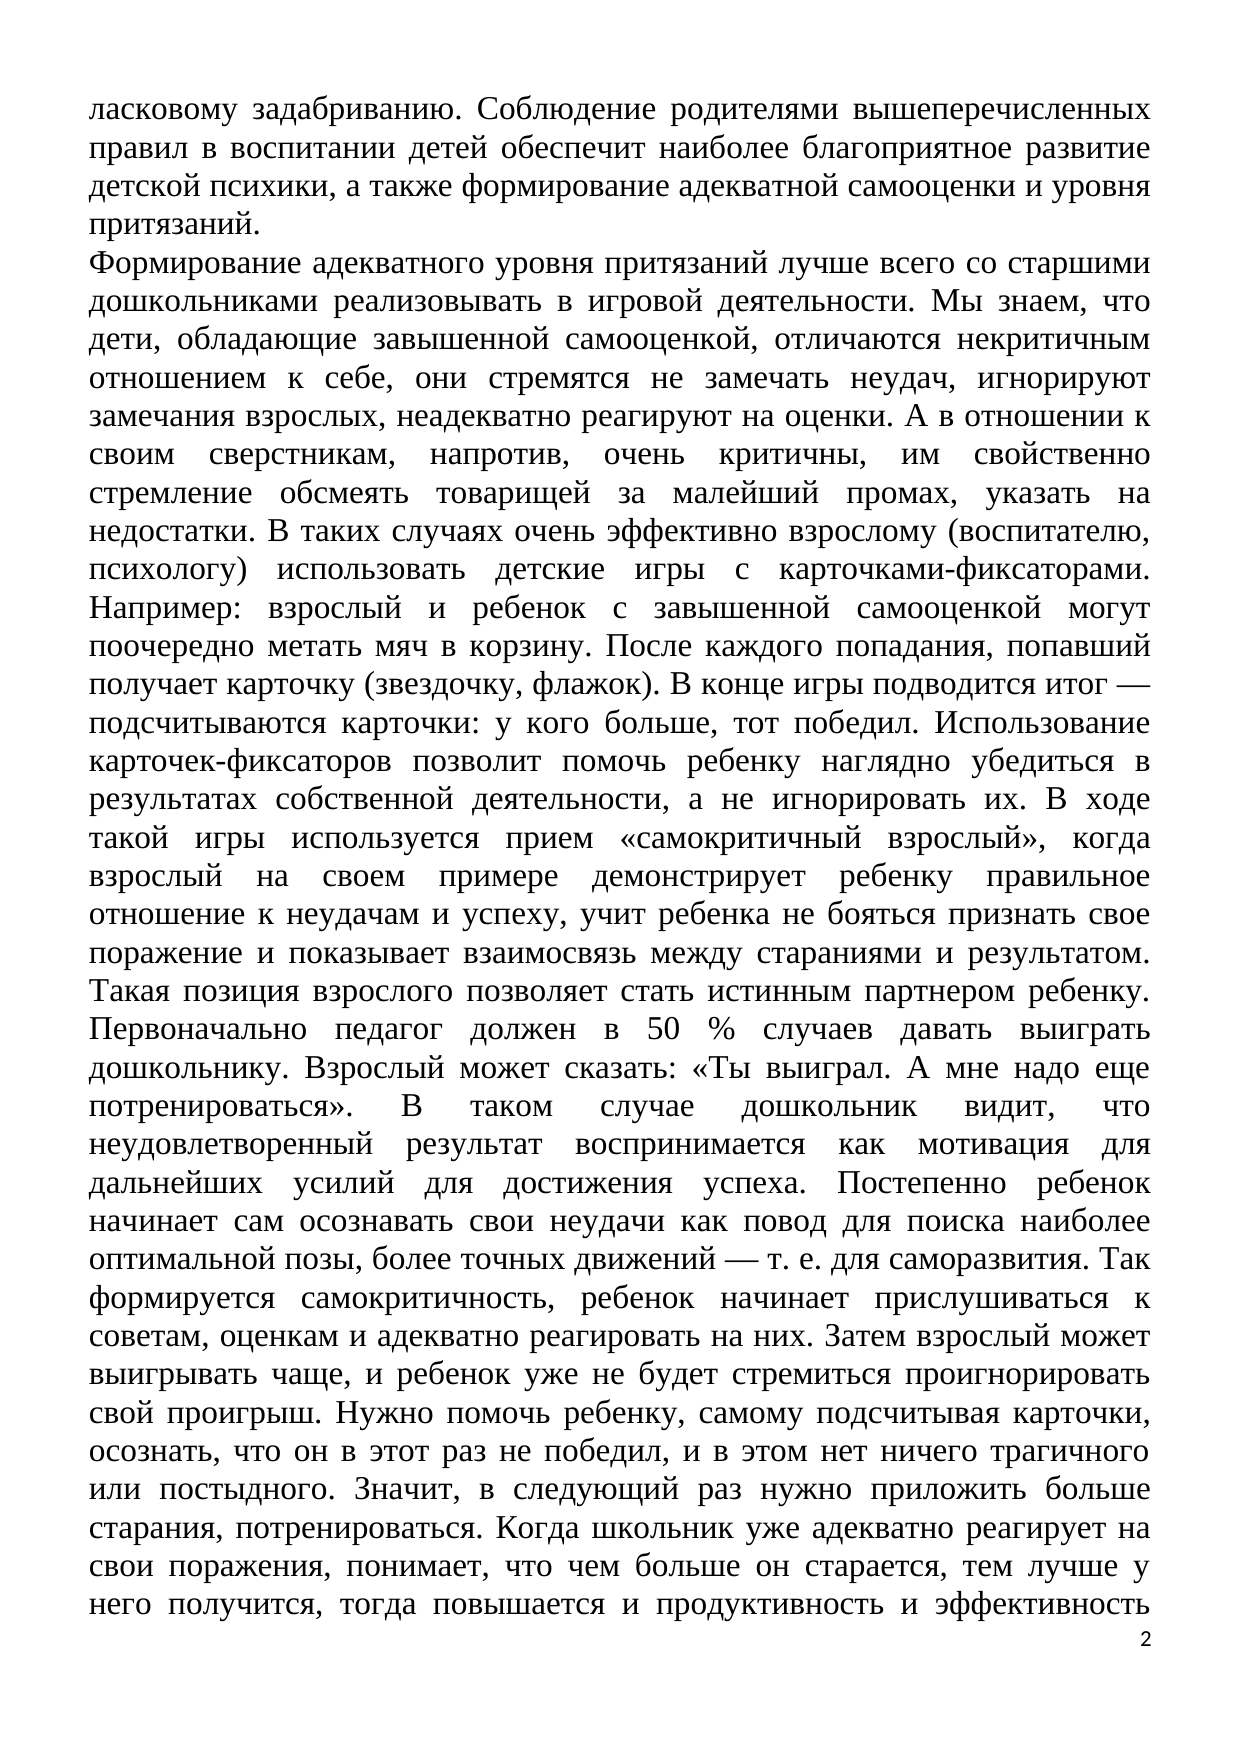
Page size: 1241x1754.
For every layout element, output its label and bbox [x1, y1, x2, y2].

text [89, 89, 1152, 242]
text [89, 242, 1152, 1622]
